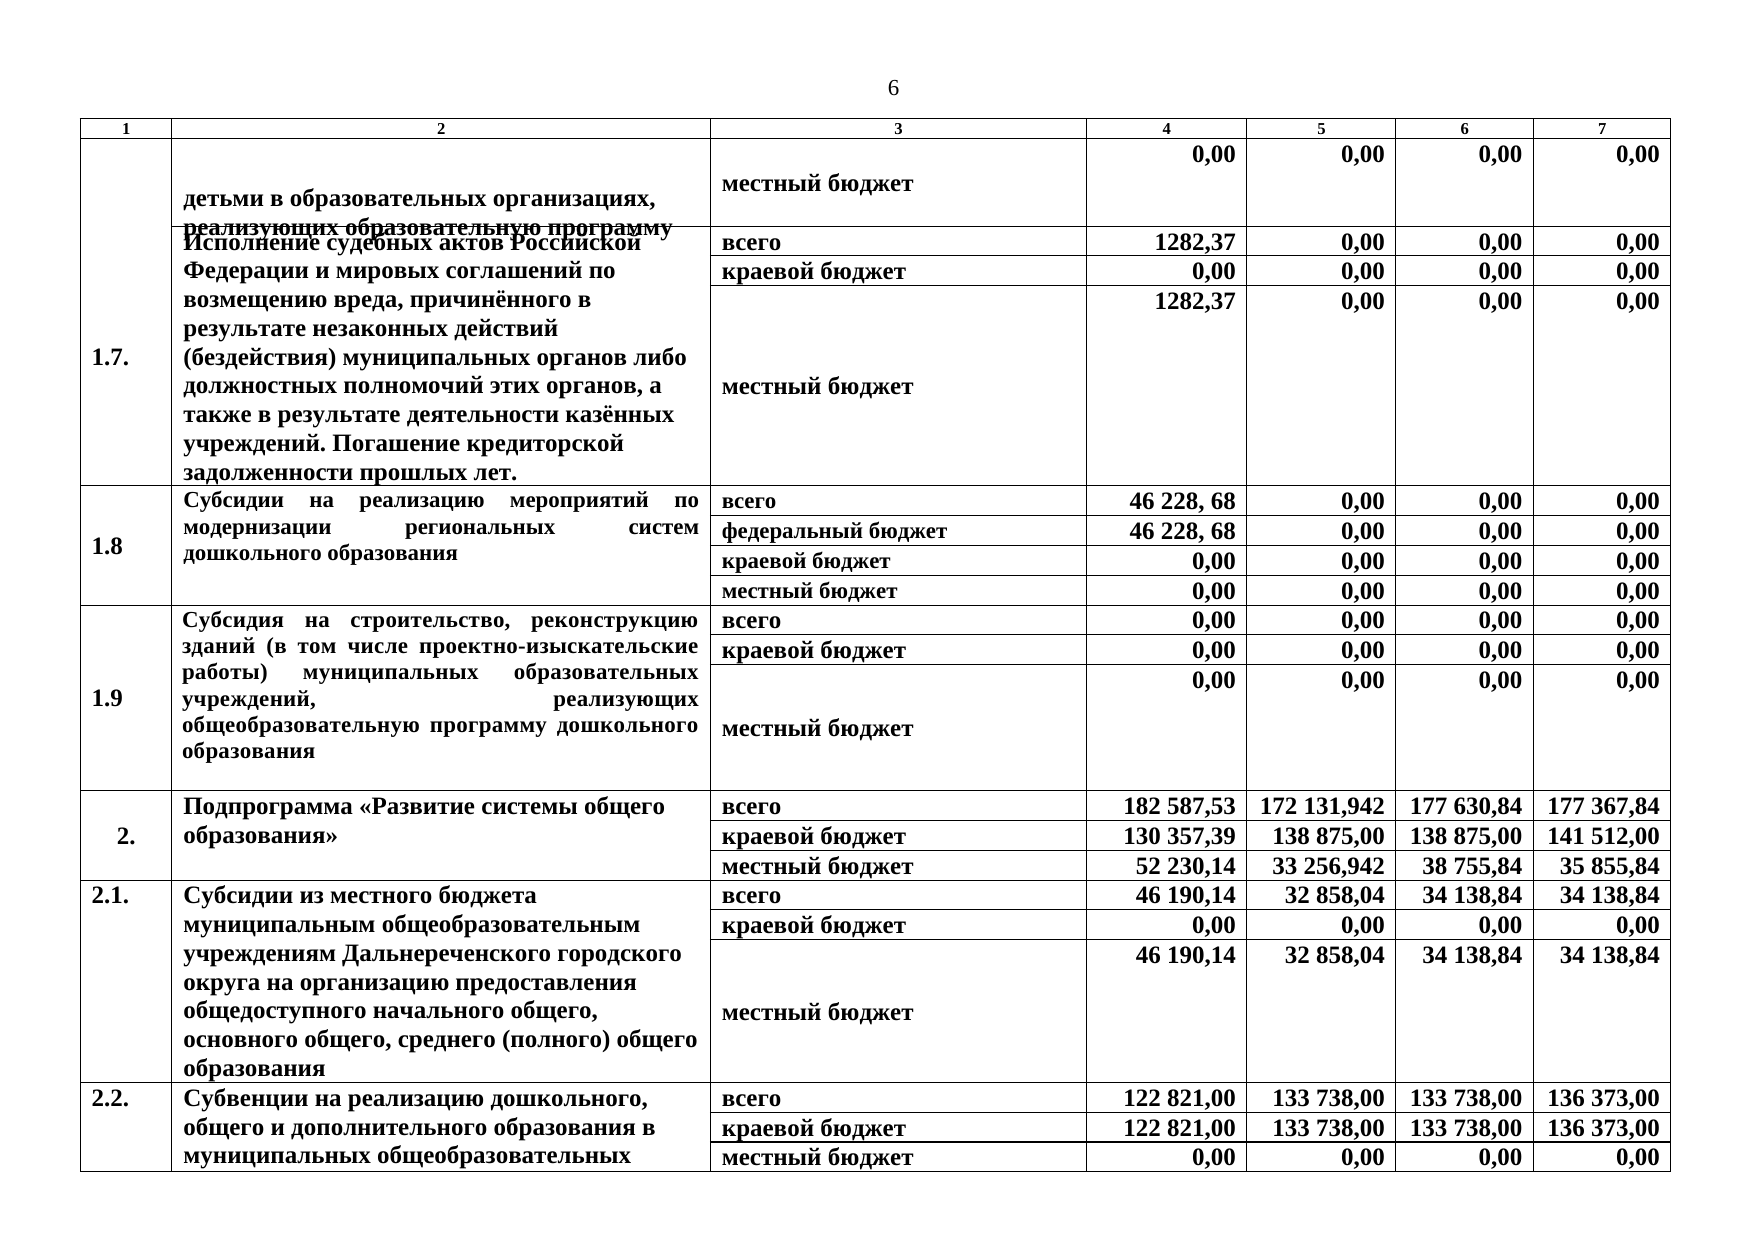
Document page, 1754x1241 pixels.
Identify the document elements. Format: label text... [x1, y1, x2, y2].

table_cell 133 738,00 [1396, 1113, 1533, 1141]
table_cell 133 738,00 [1396, 1083, 1533, 1112]
table_cell 122 821,00 [1087, 1083, 1246, 1112]
table_cell федеральный бюджет [711, 516, 1086, 545]
table_cell краевой бюджет [711, 910, 1086, 939]
table_cell 0,00 [1396, 486, 1533, 515]
table_cell 0,00 [1396, 1143, 1533, 1171]
table_cell 0,00 [1396, 139, 1533, 226]
table_cell Исполнение судебных актов Российской Федерации и мировых соглашений по возмещению вреда, причинённого в результате незаконных действий (бездействия) муниципальных органов либо должностных полномочий этих органов, а также в результате деятельности казённых учреждений. Погашение кредиторской задолженности прошлых лет. [172, 227, 710, 485]
table_cell 0,00 [1087, 546, 1246, 575]
table_cell 177 367,84 [1534, 791, 1670, 820]
table_cell 0,00 [1534, 606, 1670, 634]
table_cell 0,00 [1534, 486, 1670, 515]
table_cell 0,00 [1396, 665, 1533, 790]
table_header 4 [1087, 119, 1246, 138]
table_cell 0,00 [1247, 139, 1395, 226]
table_cell 136 373,00 [1534, 1083, 1670, 1112]
table_cell всего [711, 1083, 1086, 1112]
table_cell 52 230,14 [1087, 851, 1246, 879]
table_cell 177 630,84 [1396, 791, 1533, 820]
table_cell 34 138,84 [1396, 940, 1533, 1082]
table_cell 0,00 [1087, 635, 1246, 664]
table_cell 0,00 [1534, 1143, 1670, 1171]
table_cell 0,00 [1396, 576, 1533, 604]
table_header 2 [172, 119, 710, 138]
table_cell краевой бюджет [711, 1113, 1086, 1141]
table_cell 38 755,84 [1396, 851, 1533, 879]
table_cell 182 587,53 [1087, 791, 1246, 820]
table_cell всего [711, 227, 1086, 255]
table_cell 0,00 [1396, 286, 1533, 485]
table_cell 0,00 [1396, 546, 1533, 575]
table_cell 46 190,14 [1087, 881, 1246, 909]
table_cell 122 821,00 [1087, 1113, 1246, 1141]
table_cell 0,00 [1247, 665, 1395, 790]
table_cell 141 512,00 [1534, 821, 1670, 850]
table_cell Субсидия на строительство, реконструкцию зданий (в том числе проектно-изыскательские работы) муниципальных образовательных учреждений, реализующих общеобразовательную программу дошкольного образования [172, 606, 710, 790]
table_cell 172 131,942 [1247, 791, 1395, 820]
table_cell 1.7. [81, 226, 171, 485]
table_cell 0,00 [1534, 286, 1670, 485]
table_cell 0,00 [1534, 576, 1670, 604]
table_cell 46 228, 68 [1087, 486, 1246, 515]
table_cell 1.8 [81, 486, 171, 604]
table_cell 133 738,00 [1247, 1083, 1395, 1112]
table_header 5 [1247, 119, 1395, 138]
table_cell местный бюджет [711, 940, 1086, 1082]
table_cell 133 738,00 [1247, 1113, 1395, 1141]
table_cell 0,00 [1534, 227, 1670, 255]
table_cell 0,00 [1087, 910, 1246, 939]
table_cell 0,00 [1534, 139, 1670, 226]
table_cell 0,00 [1247, 516, 1395, 545]
table_cell 0,00 [1534, 665, 1670, 790]
table_cell 34 138,84 [1534, 940, 1670, 1082]
table_header 7 [1534, 119, 1670, 138]
table_cell 0,00 [1247, 227, 1395, 255]
table_cell 0,00 [1087, 256, 1246, 285]
table_cell всего [711, 881, 1086, 909]
table_cell 0,00 [1534, 910, 1670, 939]
table_cell 0,00 [1396, 227, 1533, 255]
table_cell местный бюджет [711, 286, 1086, 485]
table_cell Подпрограмма «Развитие системы общего образования» [172, 791, 710, 879]
table_cell 0,00 [1396, 606, 1533, 634]
table_cell 0,00 [1534, 516, 1670, 545]
table_cell 1282,37 [1087, 227, 1246, 255]
table_cell 46 228, 68 [1087, 516, 1246, 545]
table_cell краевой бюджет [711, 256, 1086, 285]
table_cell 0,00 [1087, 1143, 1246, 1171]
table_cell 0,00 [1396, 516, 1533, 545]
table_cell Субвенции на реализацию дошкольного, общего и дополнительного образования в муниципальных общеобразовательных учреждениях по основным общеобразовательным программам [172, 1083, 710, 1171]
table_cell местный бюджет [711, 851, 1086, 879]
table_cell 138 875,00 [1247, 821, 1395, 850]
table_cell 32 858,04 [1247, 940, 1395, 1082]
table_cell 0,00 [1247, 1143, 1395, 1171]
table_cell всего [711, 606, 1086, 634]
table_cell 0,00 [1087, 576, 1246, 604]
table_cell краевой бюджет [711, 821, 1086, 850]
table_cell 35 855,84 [1534, 851, 1670, 879]
table_cell 2.1. [81, 881, 171, 1082]
table_cell 0,00 [1247, 256, 1395, 285]
table_cell краевой бюджет [711, 635, 1086, 664]
table_cell 0,00 [1396, 910, 1533, 939]
table_cell всего [711, 486, 1086, 515]
table_cell 136 373,00 [1534, 1113, 1670, 1141]
table_cell 138 875,00 [1396, 821, 1533, 850]
table_cell 0,00 [1247, 910, 1395, 939]
table_header 1 [81, 119, 171, 138]
table_cell 0,00 [1247, 286, 1395, 485]
table_cell 34 138,84 [1396, 881, 1533, 909]
table_cell 46 190,14 [1087, 940, 1246, 1082]
table_cell 0,00 [1247, 635, 1395, 664]
table_cell 1282,37 [1087, 286, 1246, 485]
table_cell местный бюджет [711, 576, 1086, 604]
table_cell 0,00 [1087, 606, 1246, 634]
table_cell 0,00 [1087, 665, 1246, 790]
table_cell 2.2. [81, 1083, 171, 1171]
table_cell Субсидии на реализацию мероприятий по модернизации региональных систем дошкольного образования [172, 486, 710, 604]
table_cell местный бюджет [711, 665, 1086, 790]
table_cell 0,00 [1534, 635, 1670, 664]
table_cell 32 858,04 [1247, 881, 1395, 909]
table_cell 0,00 [1247, 546, 1395, 575]
table_cell местный бюджет [711, 1143, 1086, 1171]
table_cell краевой бюджет [711, 546, 1086, 575]
table_cell 0,00 [1534, 256, 1670, 285]
table_cell 0,00 [1534, 546, 1670, 575]
table_cell 0,00 [1087, 139, 1246, 226]
table_cell 0,00 [1247, 486, 1395, 515]
table_header 6 [1396, 119, 1533, 138]
table_cell местный бюджет [711, 139, 1086, 226]
table_cell 34 138,84 [1534, 881, 1670, 909]
table_cell 0,00 [1247, 576, 1395, 604]
table_cell 0,00 [1396, 635, 1533, 664]
table_cell всего [711, 791, 1086, 820]
table_cell 0,00 [1247, 606, 1395, 634]
table_cell Субсидии из местного бюджета муниципальным общеобразовательным учреждениям Дальнереченского городского округа на организацию предоставления общедоступного начального общего, основного общего, среднего (полного) общего образования [172, 881, 710, 1082]
table_cell 33 256,942 [1247, 851, 1395, 879]
table_cell 1.9 [81, 606, 171, 790]
table_cell 0,00 [1396, 256, 1533, 285]
table_header 3 [711, 119, 1086, 138]
table_cell 2. [81, 791, 171, 879]
table_cell 130 357,39 [1087, 821, 1246, 850]
